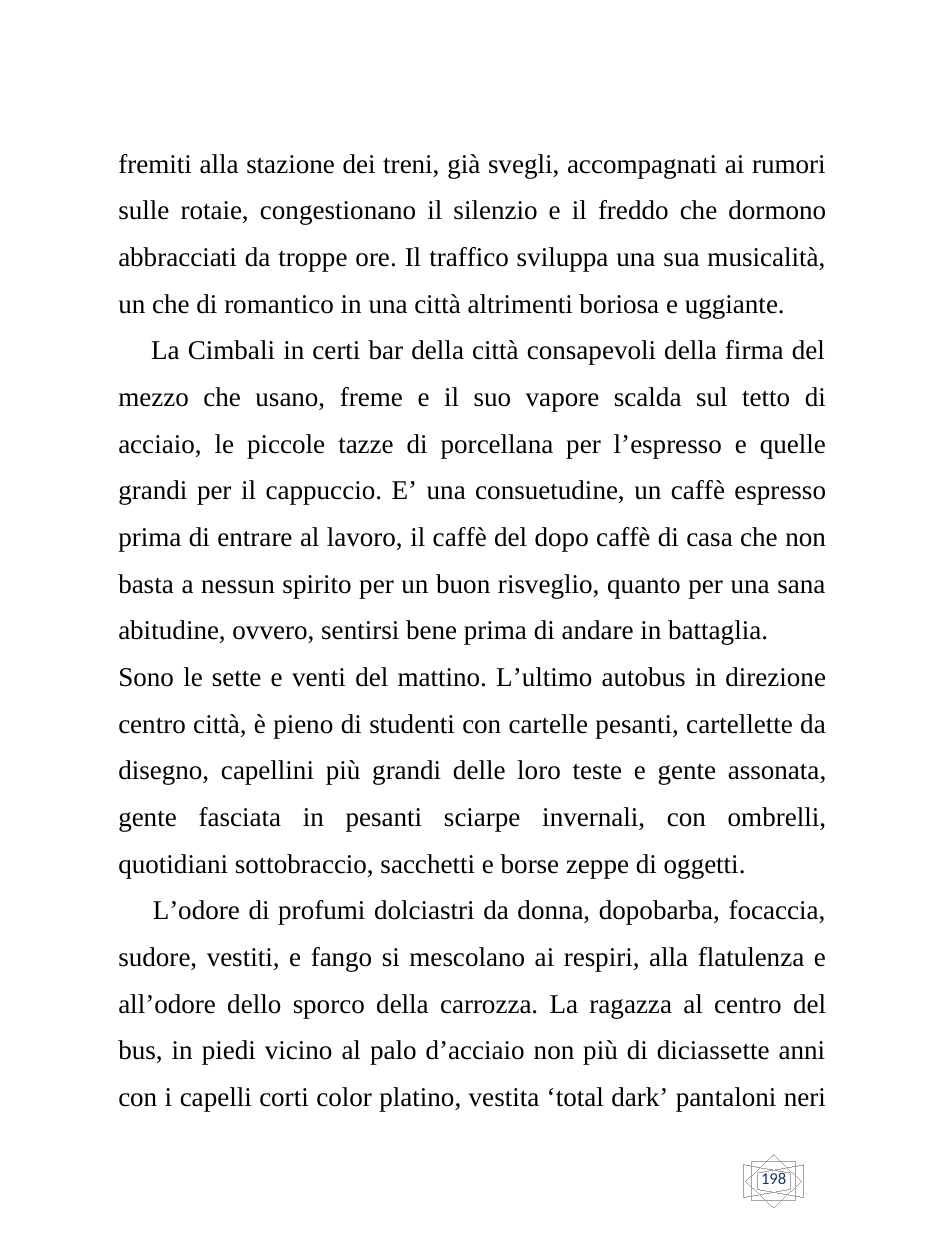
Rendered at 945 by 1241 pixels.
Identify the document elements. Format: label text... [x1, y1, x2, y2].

text La Cimbali in certi bar della città consapevoli della firma del mezzo che usano, freme e il suo vapore scalda sul tetto di acciaio, le piccole tazze di porcellana per l’espresso e quelle grandi per il cappuccio. E’ una consuetudine, un caffè espresso prima di entrare al lavoro, il caffè del dopo caffè di casa che non basta a nessun spirito per un buon risveglio, quanto per una sana abitudine, ovvero, sentirsi bene prima di andare in battaglia. [118, 334, 827, 646]
text Sono le sette e venti del mattino. L’ultimo autobus in direzione centro città, è pieno di studenti con cartelle pesanti, cartellette da disegno, capellini più grandi delle loro teste e gente assonata, gente fasciata in pesanti sciarpe invernali, con ombrelli, quotidiani sottobraccio, sacchetti e borse zeppe di oggetti. [118, 661, 827, 879]
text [118, 894, 827, 1112]
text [118, 148, 827, 319]
